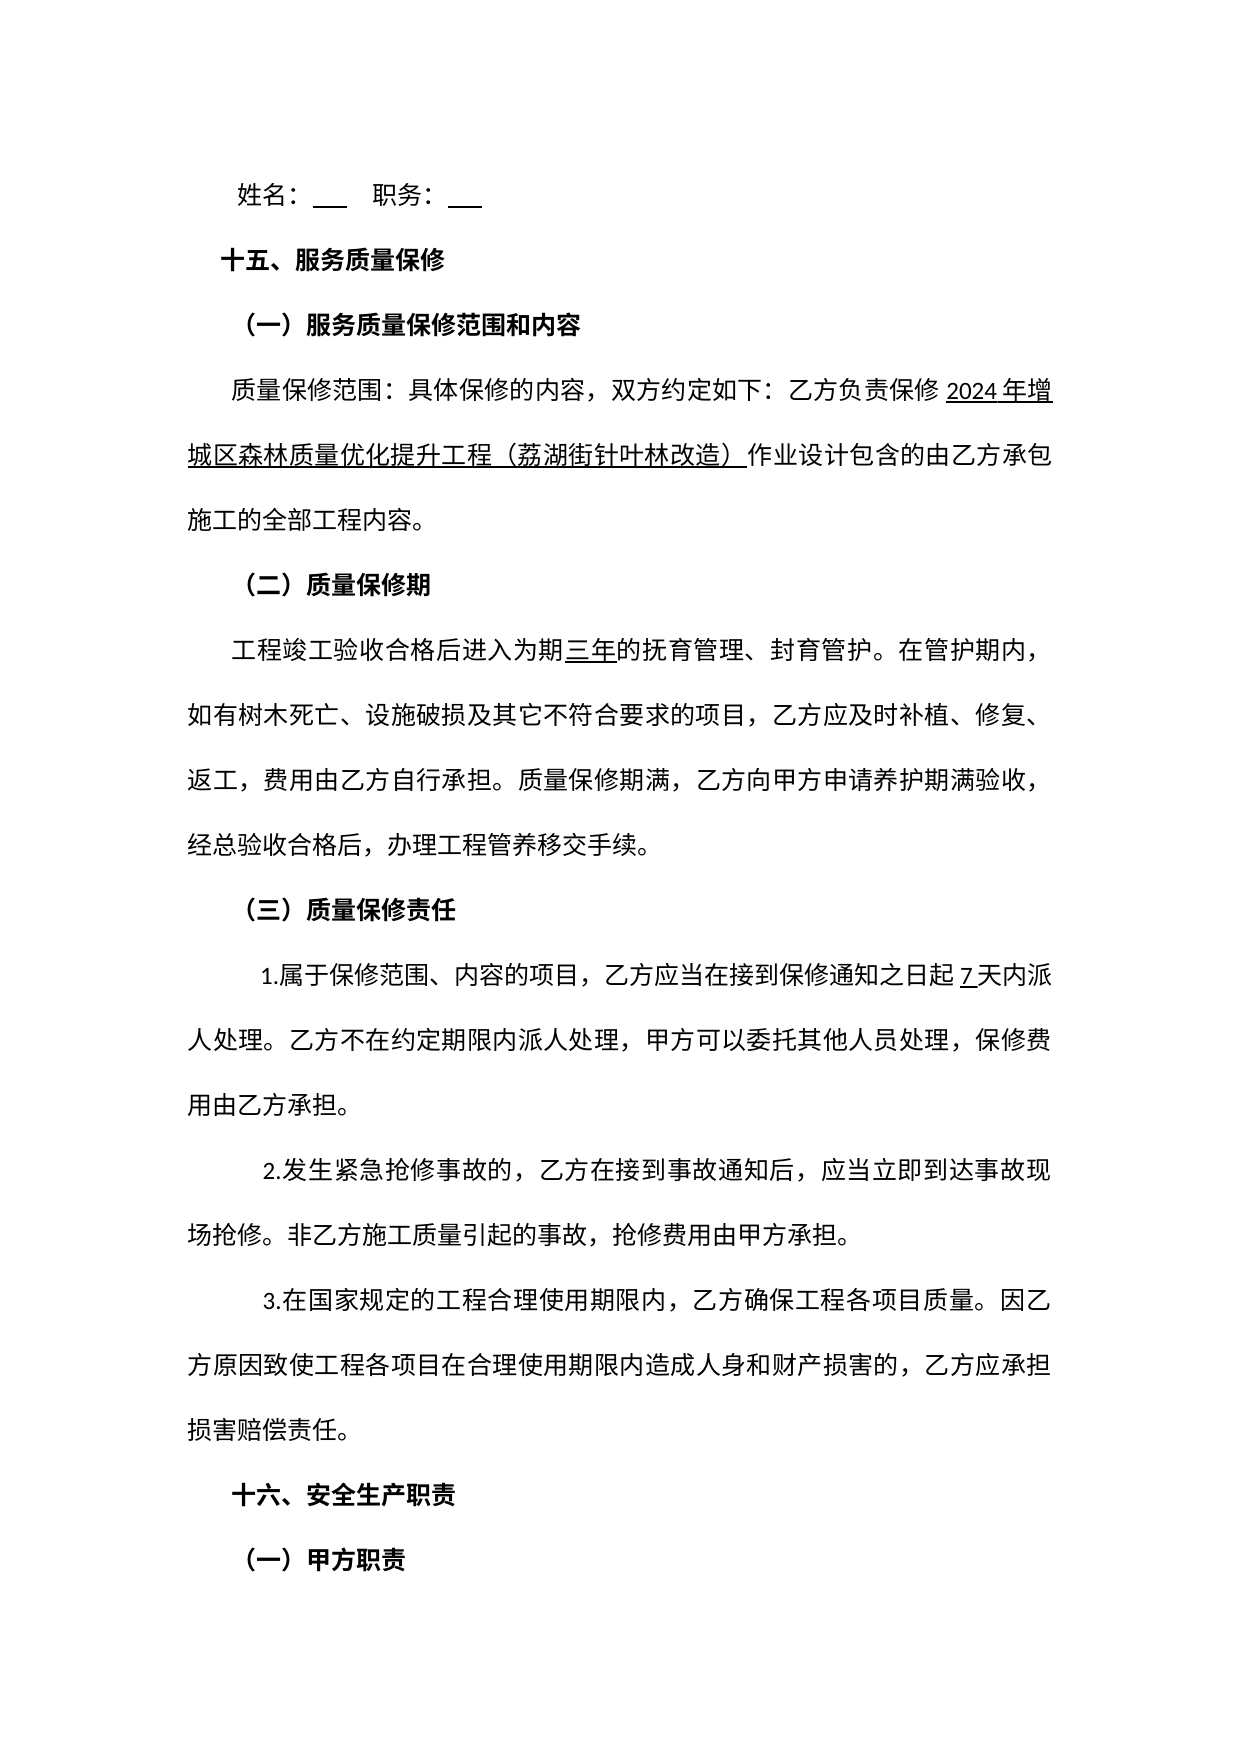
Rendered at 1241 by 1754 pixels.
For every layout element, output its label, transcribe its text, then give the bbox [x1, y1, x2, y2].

text （三）质量保修责任 [187, 877, 1053, 942]
text 十六、安全生产职责 [187, 1462, 1053, 1527]
text 1.属于保修范围、内容的项目，乙方应当在接到保修通知之日起7天内派人处理。乙方不在约定期限内派人处理，甲方可以委托其他人员处理，保修费用由乙方承担。 [187, 942, 1053, 1137]
text （二）质量保修期 [187, 552, 1053, 617]
text 工程竣工验收合格后进入为期三年的抚育管理、封育管护。在管护期内，如有树木死亡、设施破损及其它不符合要求的项目，乙方应及时补植、修复、返工，费用由乙方自行承担。质量保修期满，乙方向甲方申请养护期满验收，经总验收合格后，办理工程管养移交手续。 [187, 617, 1053, 877]
text （一）甲方职责 [187, 1527, 1053, 1592]
text 十五、服务质量保修 [187, 227, 1053, 292]
text 2.发生紧急抢修事故的，乙方在接到事故通知后，应当立即到达事故现场抢修。非乙方施工质量引起的事故，抢修费用由甲方承担。 [187, 1137, 1053, 1267]
text 质量保修范围：具体保修的内容，双方约定如下：乙方负责保修2024年增城区森林质量优化提升工程（荔湖街针叶林改造）作业设计包含的由乙方承包施工的全部工程内容。 [187, 357, 1053, 552]
text 3.在国家规定的工程合理使用期限内，乙方确保工程各项目质量。因乙方原因致使工程各项目在合理使用期限内造成人身和财产损害的，乙方应承担损害赔偿责任。 [187, 1267, 1053, 1462]
text （一）服务质量保修范围和内容 [187, 292, 1053, 357]
text 姓名： 职务： [187, 162, 1053, 227]
